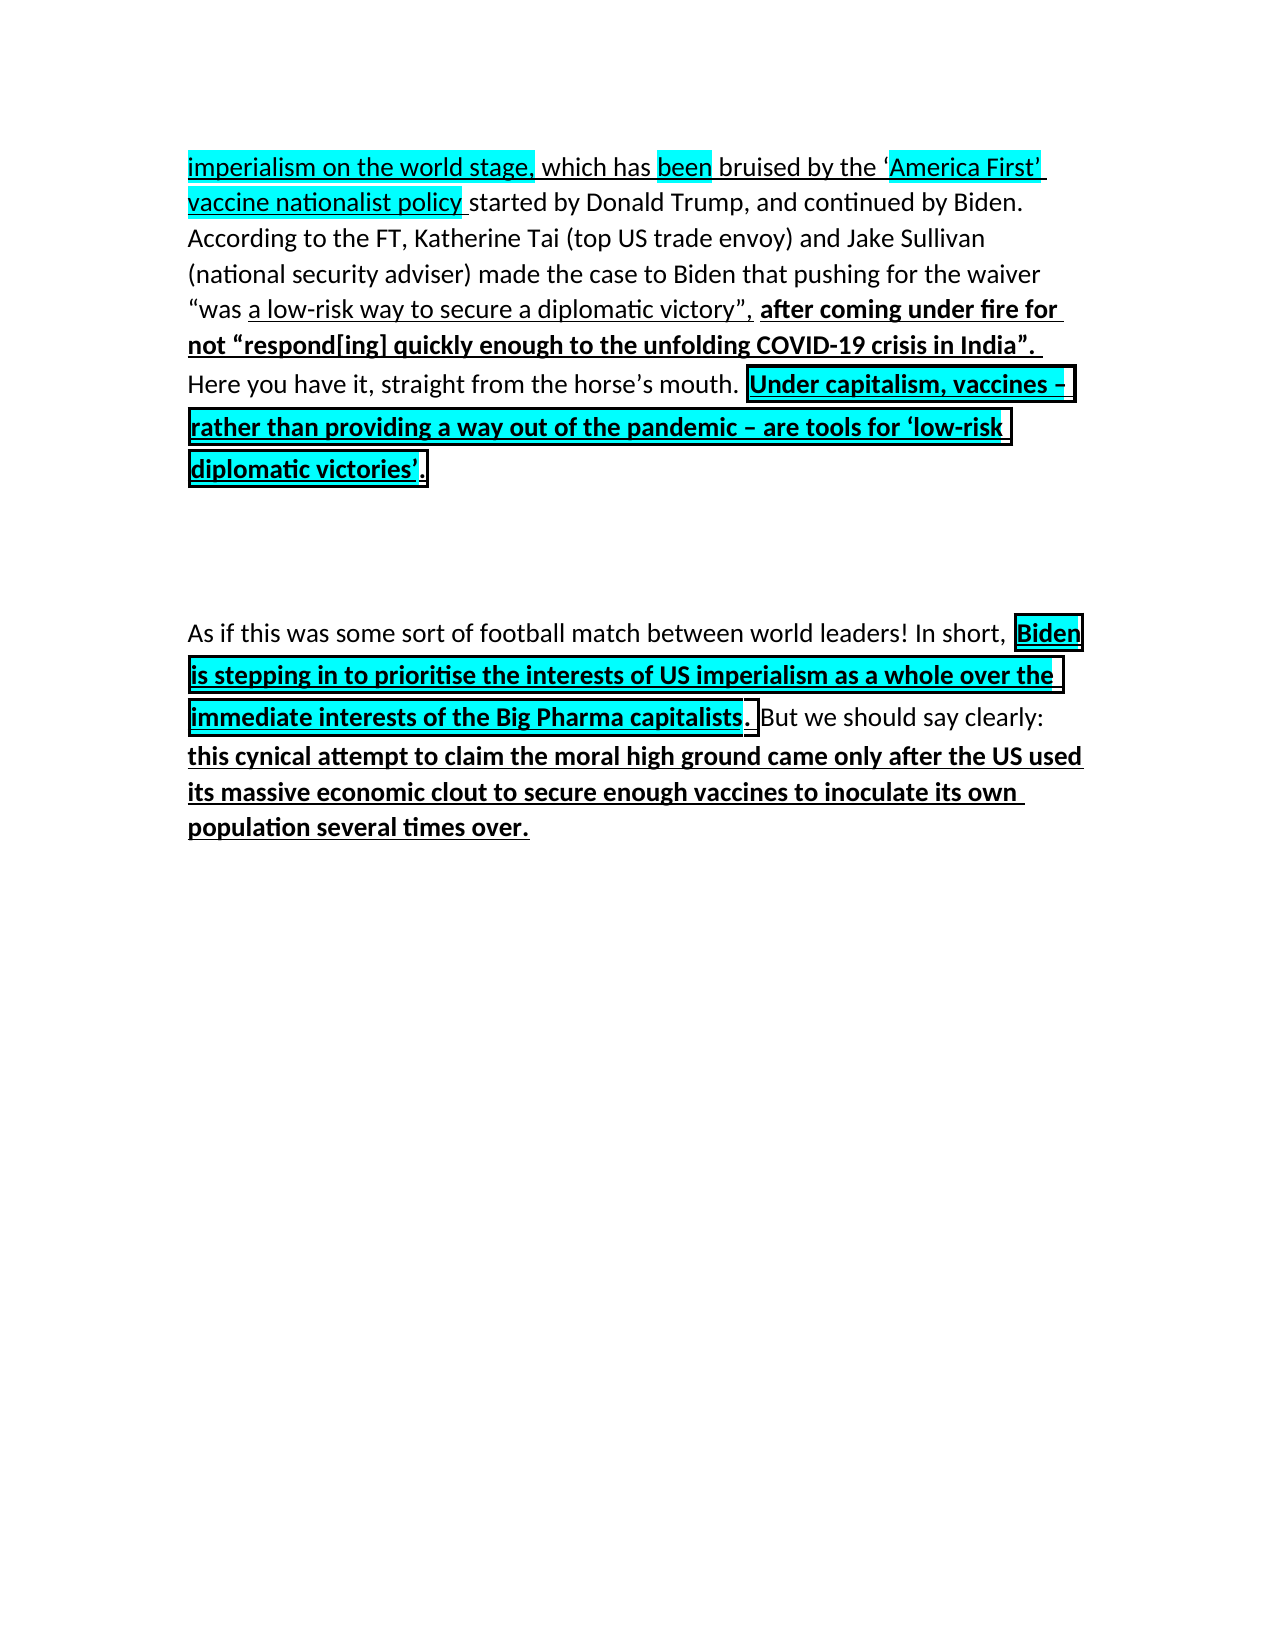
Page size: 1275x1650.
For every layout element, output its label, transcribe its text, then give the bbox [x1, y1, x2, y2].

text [187, 150, 1087, 488]
text As if this was some sort of football match between world leaders! In short, Biden is stepping in to prioritise the interests of US imperialism as a whole over the immediate interests of the Big Pharma capitalists. But we should say clearly: this cynical attempt to claim the moral high ground came only after the US used its massive economic clout to secure enough vaccines to inoculate its own population several times over. [187, 613, 1087, 844]
